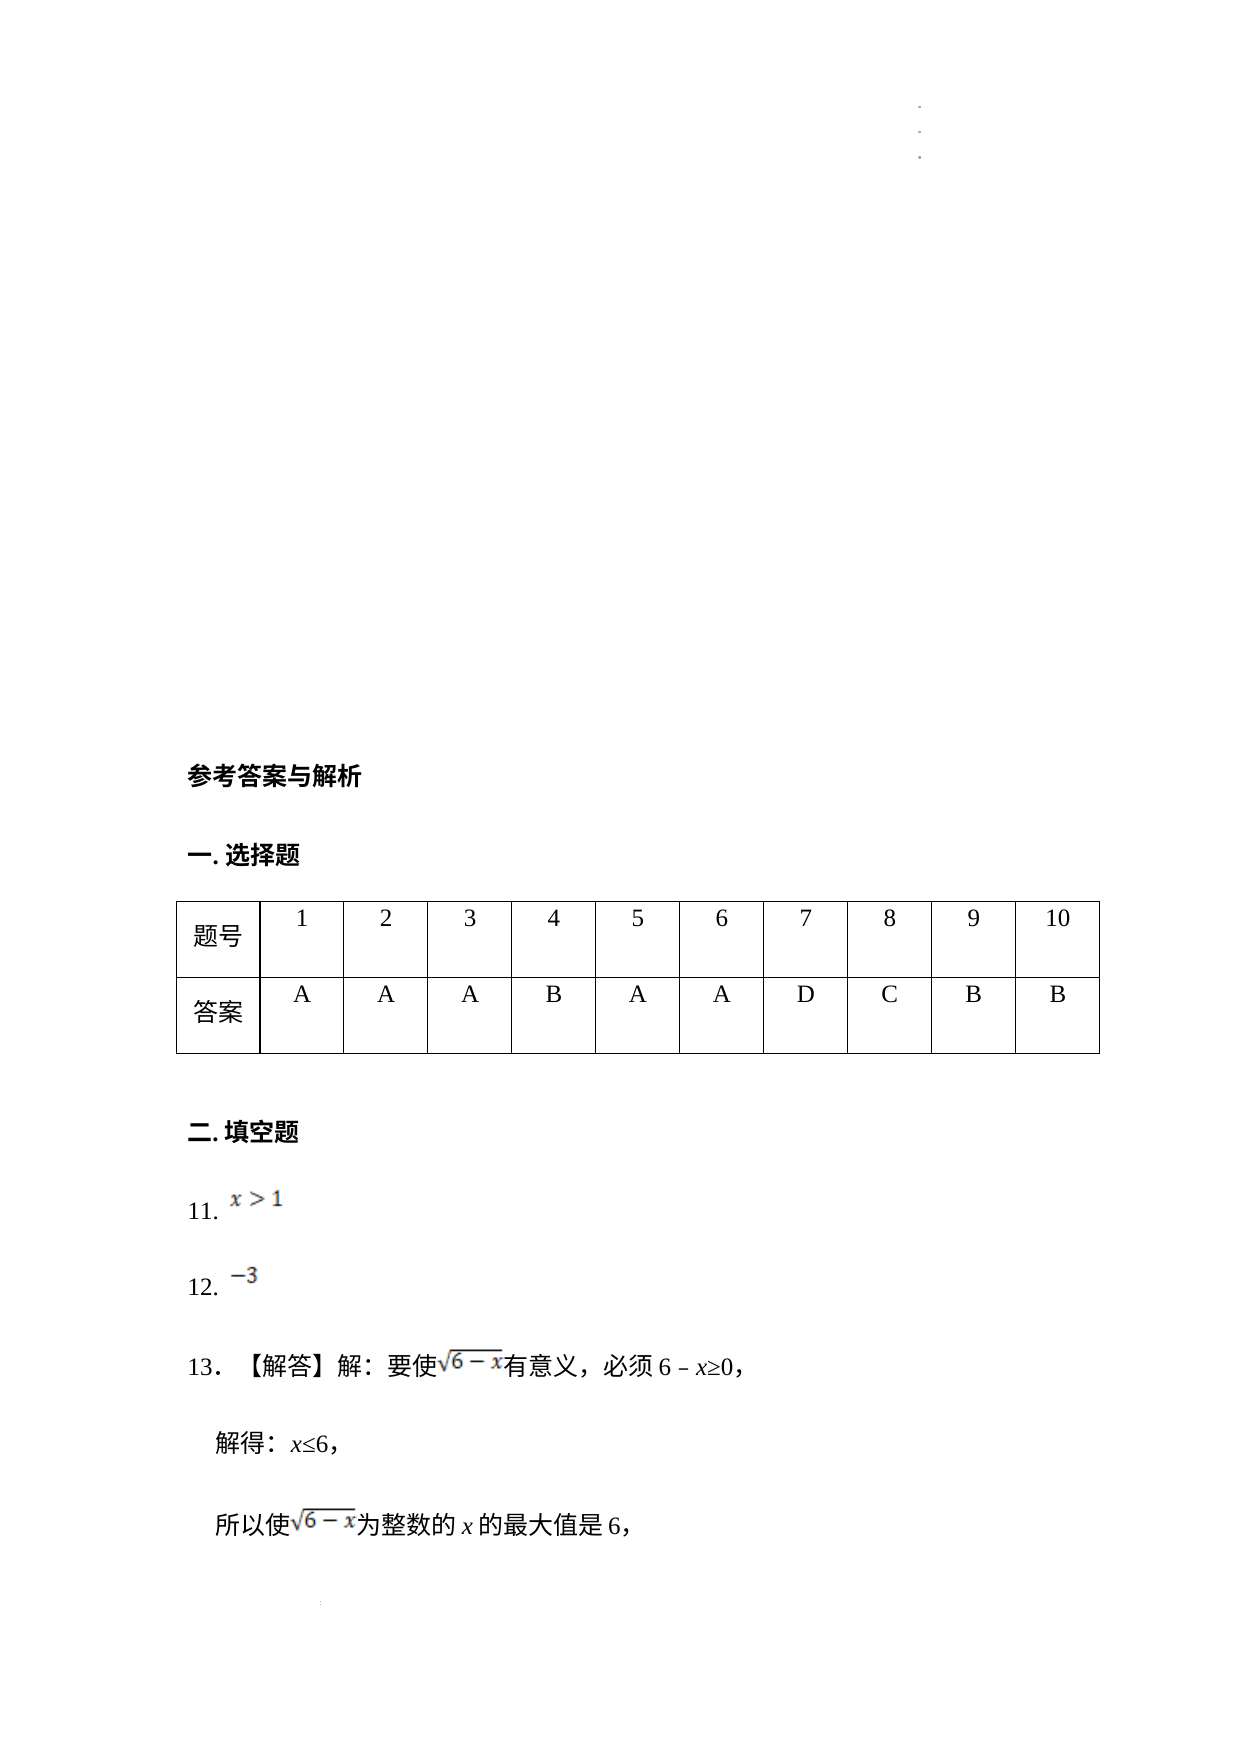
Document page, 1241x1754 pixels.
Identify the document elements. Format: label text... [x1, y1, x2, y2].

picture [290, 1501, 357, 1534]
text 13．【解答】解：要使有意义，必须6﹣x≥0， [187, 1330, 1053, 1395]
text 所以使为整数的x的最大值是6， [216, 1489, 1053, 1554]
table_header 1 [261, 902, 343, 977]
table_header 8 [848, 902, 931, 977]
table_cell A [261, 978, 343, 1053]
table_header 题号 [177, 902, 259, 977]
table_cell A [428, 978, 511, 1053]
table_cell 答案 [177, 978, 259, 1053]
text 一. 选择题 [187, 821, 1053, 886]
table_cell B [932, 978, 1015, 1053]
table_cell B [512, 978, 595, 1053]
table_header 6 [680, 902, 763, 977]
table_cell A [596, 978, 679, 1053]
table_cell A [344, 978, 427, 1053]
text 二. 填空题 [187, 1098, 1053, 1163]
picture [230, 1253, 259, 1296]
table_cell D [764, 978, 847, 1053]
table_header 5 [596, 902, 679, 977]
text 解得：x≤6， [216, 1409, 1053, 1474]
table_header 10 [1016, 902, 1099, 977]
table_header 3 [428, 902, 511, 977]
table_cell C [848, 978, 931, 1053]
text 11. [187, 1177, 1053, 1242]
table_header 7 [764, 902, 847, 977]
text 12. [187, 1253, 1053, 1318]
table_header 4 [512, 902, 595, 977]
picture [230, 1176, 284, 1219]
text 参考答案与解析 [187, 742, 1053, 807]
table_cell A [680, 978, 763, 1053]
table_header 9 [932, 902, 1015, 977]
picture [437, 1342, 504, 1375]
table_header 2 [344, 902, 427, 977]
table_cell B [1016, 978, 1099, 1053]
